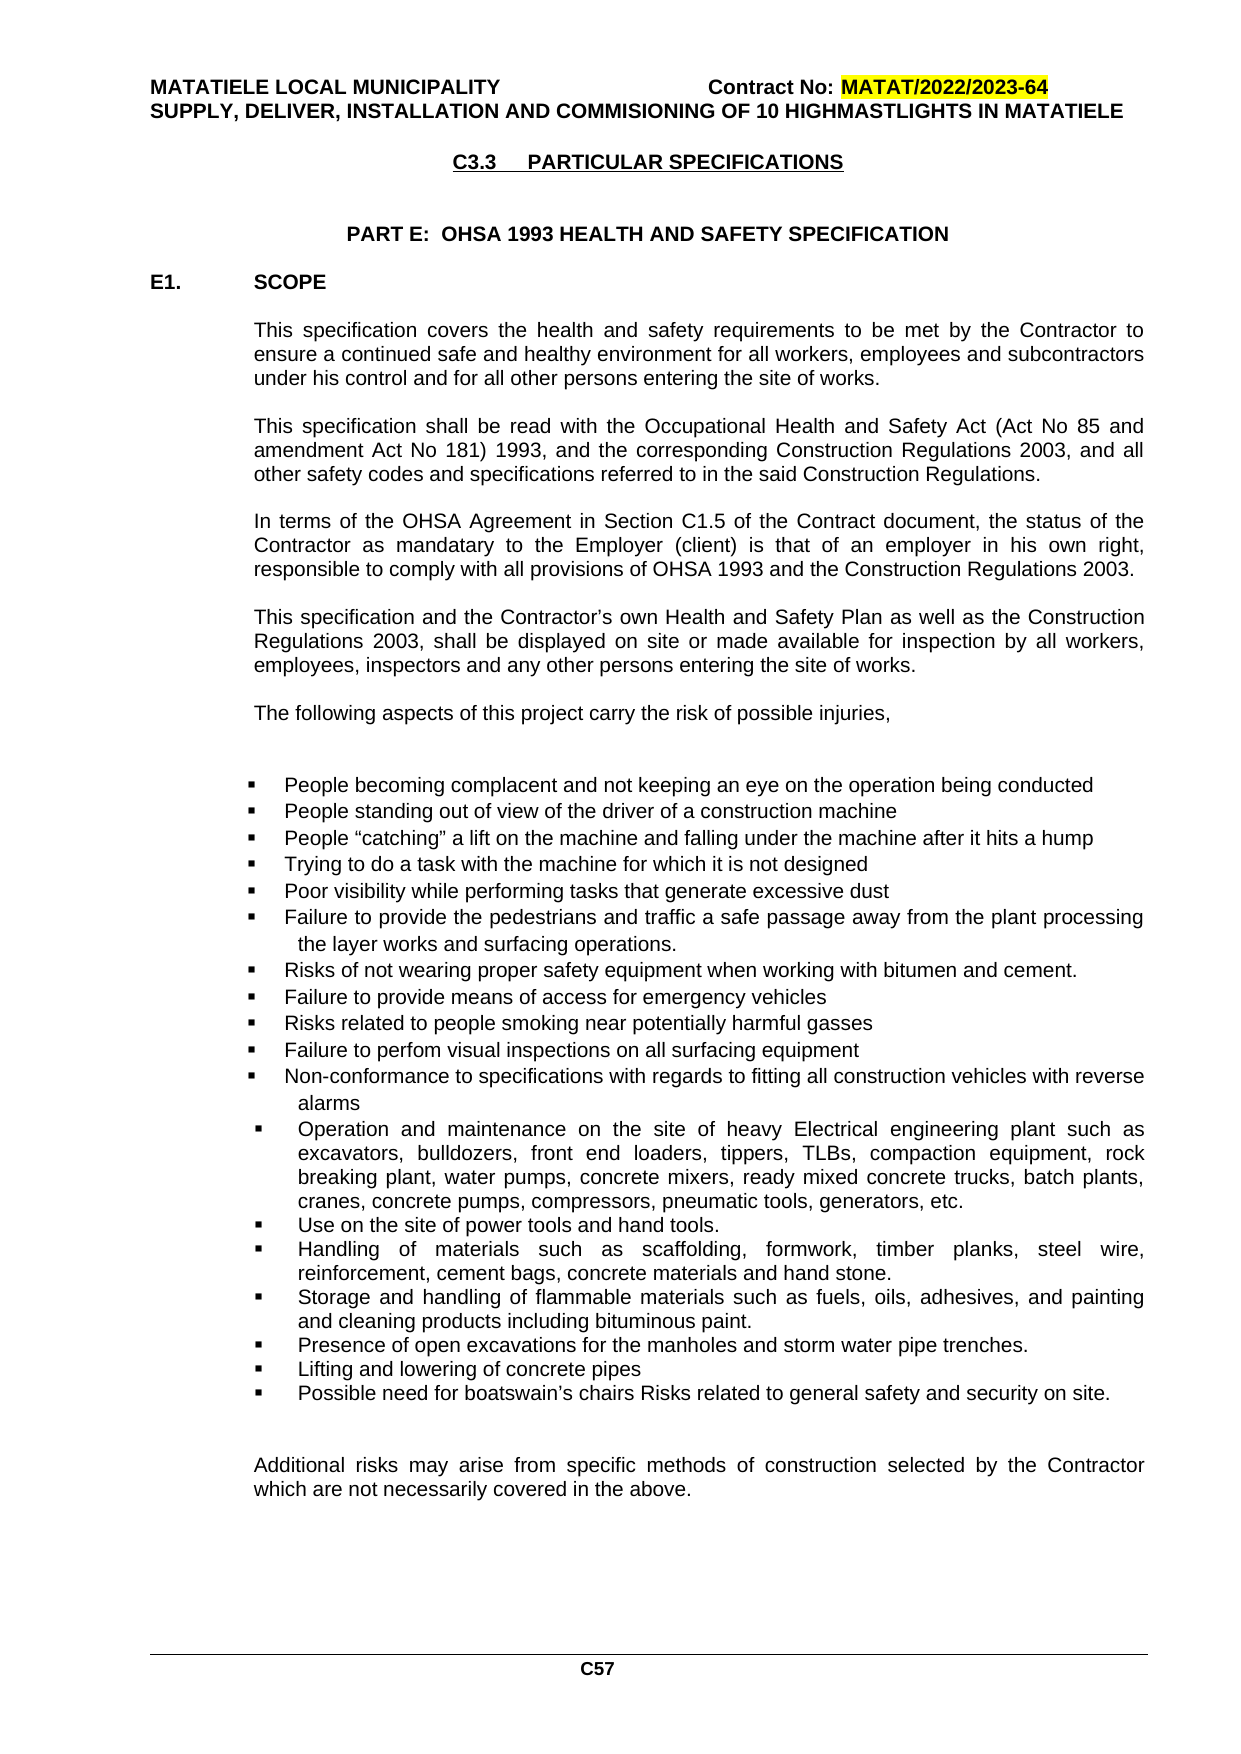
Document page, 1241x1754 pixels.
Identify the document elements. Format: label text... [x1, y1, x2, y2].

list Risks of not wearing proper safety equipment when working with bitumen and cement. [247, 958, 1146, 982]
list Storage and handling of flammable materials such as fuels, oils, adhesives, and painting and cleaning products including bituminous paint. [253, 1285, 1146, 1333]
list Failure to provide means of access for emergency vehicles [247, 984, 1146, 1008]
list Non-conformance to specifications with regards to fitting all construction vehicles with reverse alarms [247, 1064, 1146, 1114]
list Risks related to people smoking near potentially harmful gasses [247, 1011, 1146, 1035]
subtitle C3.3 PARTICULAR SPECIFICATIONS [150, 150, 1146, 174]
list People standing out of view of the driver of a construction machine [247, 799, 1146, 823]
list Poor visibility while performing tasks that generate excessive dust [247, 879, 1146, 903]
list Handling of materials such as scaffolding, formwork, timber planks, steel wire, reinforcement, cement bags, concrete materials and hand stone. [253, 1237, 1146, 1285]
list Lifting and lowering of concrete pipes [253, 1357, 1146, 1381]
list Presence of open excavations for the manholes and storm water pipe trenches. [253, 1333, 1146, 1357]
text This specification shall be read with the Occupational Health and Safety Act (Act No 85 and amendment Act No 181) 1993, and the corresponding Construction Regulations 2003, and all other safety codes and specifications referred to in the said Construction Regulations. [253, 413, 1146, 485]
list Trying to do a task with the machine for which it is not designed [247, 852, 1146, 876]
list Failure to perfom visual inspections on all surfacing equipment [247, 1037, 1146, 1061]
list Use on the site of power tools and hand tools. [253, 1213, 1146, 1237]
text This specification covers the health and safety requirements to be met by the Contractor to ensure a continued safe and healthy environment for all workers, employees and subcontractors under his control and for all other persons entering the site of works. [253, 318, 1146, 389]
list People “catching” a lift on the machine and falling under the machine after it hits a hump [247, 826, 1146, 850]
list Operation and maintenance on the site of heavy Electrical engineering plant such as excavators, bulldozers, front end loaders, tippers, TLBs, compaction equipment, rock breaking plant, water pumps, concrete mixers, ready mixed concrete trucks, batch plants, cranes, concrete pumps, compressors, pneumatic tools, generators, etc. [253, 1117, 1146, 1213]
list People becoming complacent and not keeping an eye on the operation being conducted [247, 773, 1146, 797]
list Possible need for boatswain’s chairs Risks related to general safety and security on site. [253, 1381, 1146, 1405]
text Additional risks may arise from specific methods of construction selected by the Contractor which are not necessarily covered in the above. [253, 1453, 1146, 1501]
list Failure to provide the pedestrians and traffic a safe passage away from the plant processing the layer works and surfacing operations. [247, 905, 1146, 956]
text PART E: OHSA 1993 HEALTH AND SAFETY SPECIFICATION [150, 222, 1146, 246]
text The following aspects of this project carry the risk of possible injuries, [253, 701, 1146, 725]
list SCOPE [150, 270, 1146, 294]
text In terms of the OHSA Agreement in Section C1.5 of the Contract document, the status of the Contractor as mandatary to the Employer (client) is that of an employer in his own right, responsible to comply with all provisions of OHSA 1993 and the Construction Regulations 2003. [253, 509, 1146, 581]
text This specification and the Contractor’s own Health and Safety Plan as well as the Construction Regulations 2003, shall be displayed on site or made available for inspection by all workers, employees, inspectors and any other persons entering the site of works. [253, 605, 1146, 677]
